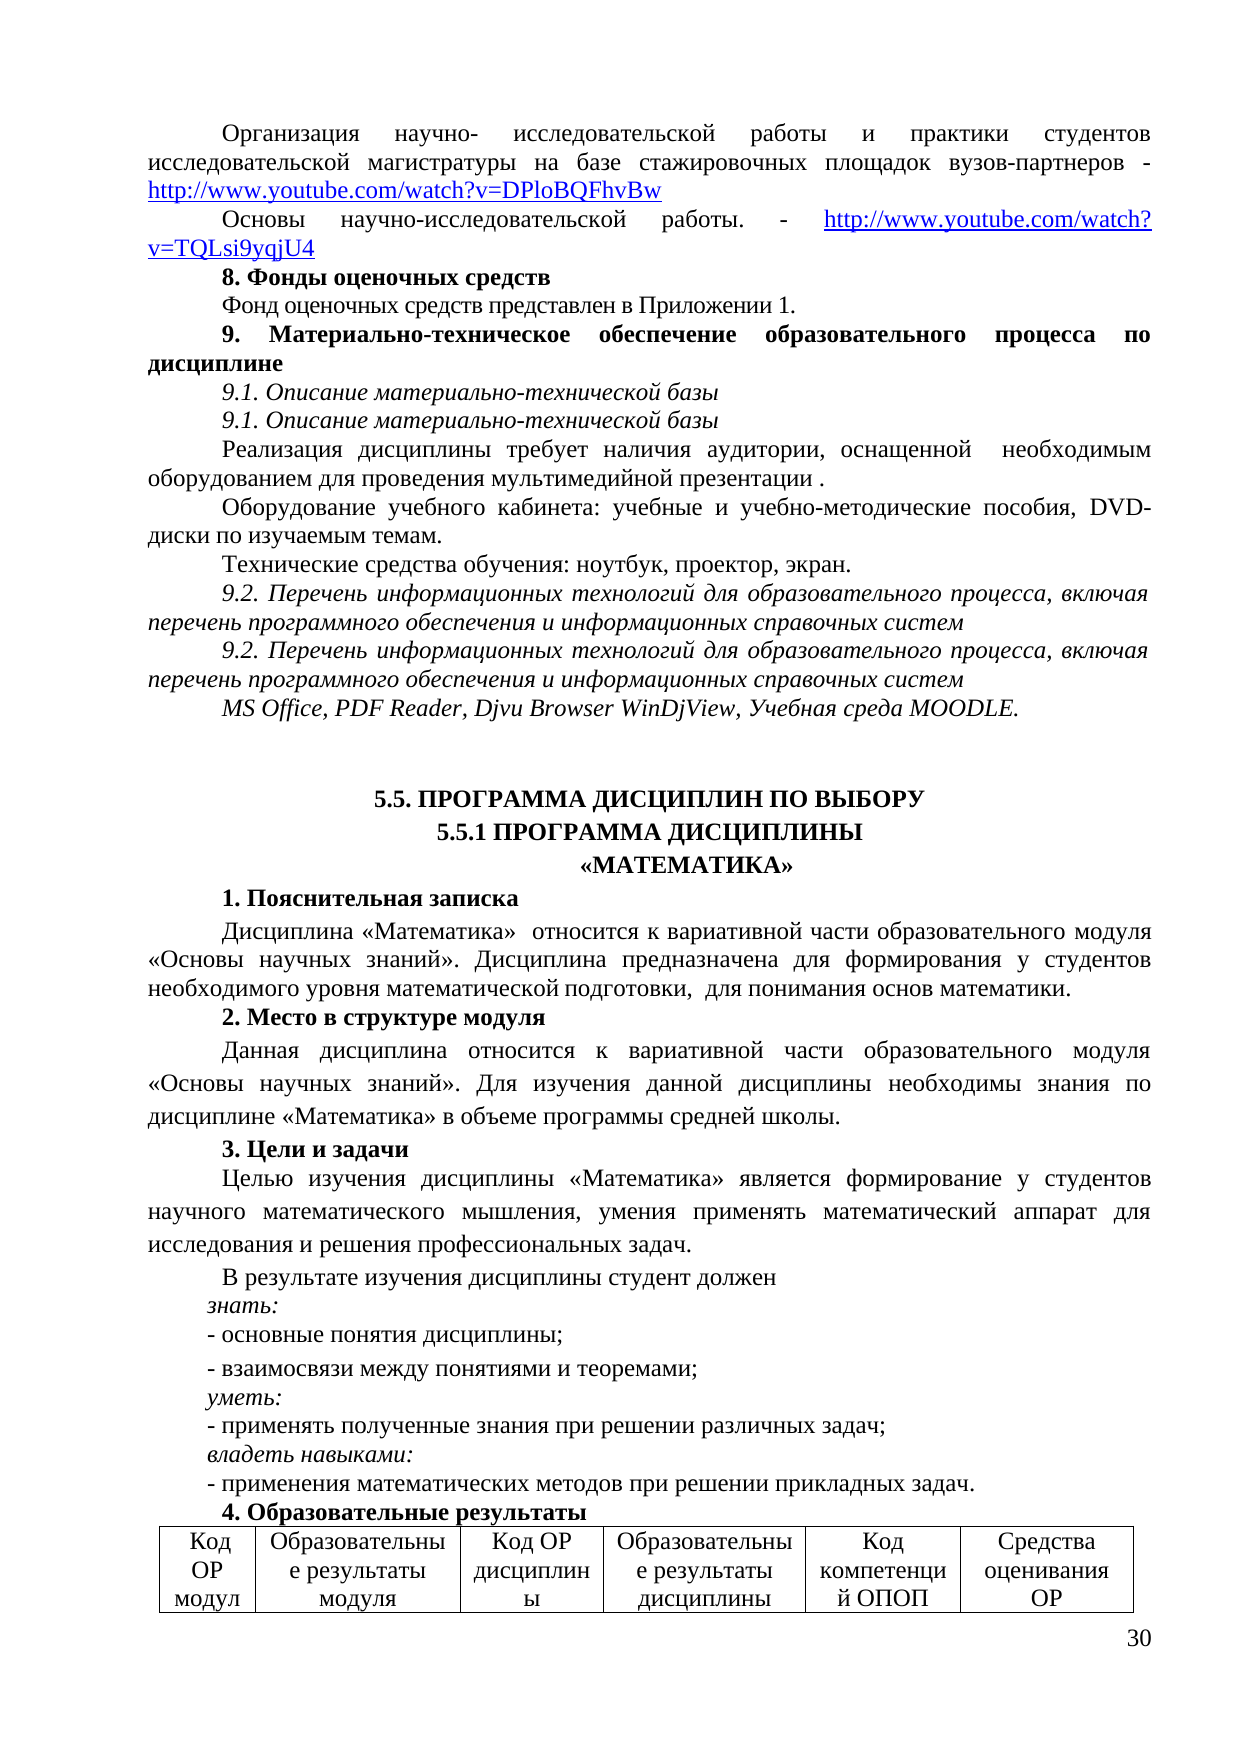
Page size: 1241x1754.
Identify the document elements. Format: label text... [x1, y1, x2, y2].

text - взаимосвязи между понятиями и теоремами; [148, 1353, 1152, 1382]
text Реализация дисциплины требует наличия аудитории, оснащенной необходимым оборудованием для проведения мультимедийной презентации . [148, 434, 1152, 492]
text 9. Материально-техническое обеспечение образовательного процесса по дисциплине [148, 319, 1152, 377]
text 3. Цели и задачи [148, 1134, 1152, 1163]
text Организация научно- исследовательской работы и практики студентов исследовательской магистратуры на базе стажировочных площадок вузов-партнеров - http://www.youtube.com/watch?v=DPloBQFhvBw [148, 118, 1152, 204]
text 1. Пояснительная записка [148, 883, 1152, 911]
text уметь: [148, 1382, 1152, 1411]
text 9.1. Описание материально-технической базы [148, 377, 1152, 406]
text - применять полученные знания при решении различных задач; [148, 1411, 1152, 1439]
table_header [604, 1527, 805, 1612]
text 5.5. ПРОГРАММА ДИСЦИПЛИН по выбору [148, 784, 1152, 812]
text Дисциплина «Математика» относится к вариативной части образовательного модуля «Основы научных знаний». Дисциплина предназначена для формирования у студентов необходимого уровня математической подготовки, для понимания основ математики. [148, 916, 1152, 1002]
text Основы научно-исследовательской работы. - http://www.youtube.com/watch?v=TQLsi9yqjU4 [148, 204, 1152, 262]
text 2. Место в структуре модуля [148, 1002, 1152, 1031]
text Фонд оценочных средств представлен в Приложении 1. [148, 291, 1152, 319]
text Оборудование учебного кабинета: учебные и учебно-методические пособия, DVD-диски по изучаемым темам. [148, 492, 1152, 549]
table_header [806, 1527, 960, 1612]
text 9.2. Перечень информационных технологий для образовательного процесса, включая перечень программного обеспечения и информационных справочных систем [148, 578, 1152, 636]
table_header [961, 1527, 1133, 1612]
text «МАТЕМАТИКА» [148, 850, 1152, 878]
text MS Office, PDF Reader, Djvu Browser WinDjView, Учебная среда MOODLE. [148, 693, 1152, 722]
text Технические средства обучения: ноутбук, проектор, экран. [148, 549, 1152, 578]
text 5.5.1 Программа дисциплины [148, 817, 1152, 845]
text В результате изучения дисциплины студент должен [148, 1262, 1152, 1291]
text 9.1. Описание материально-технической базы [148, 406, 1152, 434]
text 4. Образовательные результаты [148, 1497, 1152, 1526]
text знать: [148, 1291, 1152, 1319]
table_header Код ОР модуля [160, 1527, 255, 1612]
table_header Код ОР дисциплины [461, 1527, 603, 1612]
text - применения математических методов при решении прикладных задач. [148, 1468, 1152, 1497]
text - основные понятия дисциплины; [148, 1319, 1152, 1348]
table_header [256, 1527, 460, 1612]
text владеть навыками: [148, 1439, 1152, 1468]
text Целью изучения дисциплины «Математика» является формирование у студентов научного математического мышления, умения применять математический аппарат для исследования и решения профессиональных задач. [148, 1163, 1152, 1258]
text 8. Фонды оценочных средств [148, 262, 1152, 291]
text 9.2. Перечень информационных технологий для образовательного процесса, включая перечень программного обеспечения и информационных справочных систем [148, 636, 1152, 693]
text Данная дисциплина относится к вариативной части образовательного модуля «Основы научных знаний». Для изучения данной дисциплины необходимы знания по дисциплине «Математика» в объеме программы средней школы. [148, 1035, 1152, 1130]
